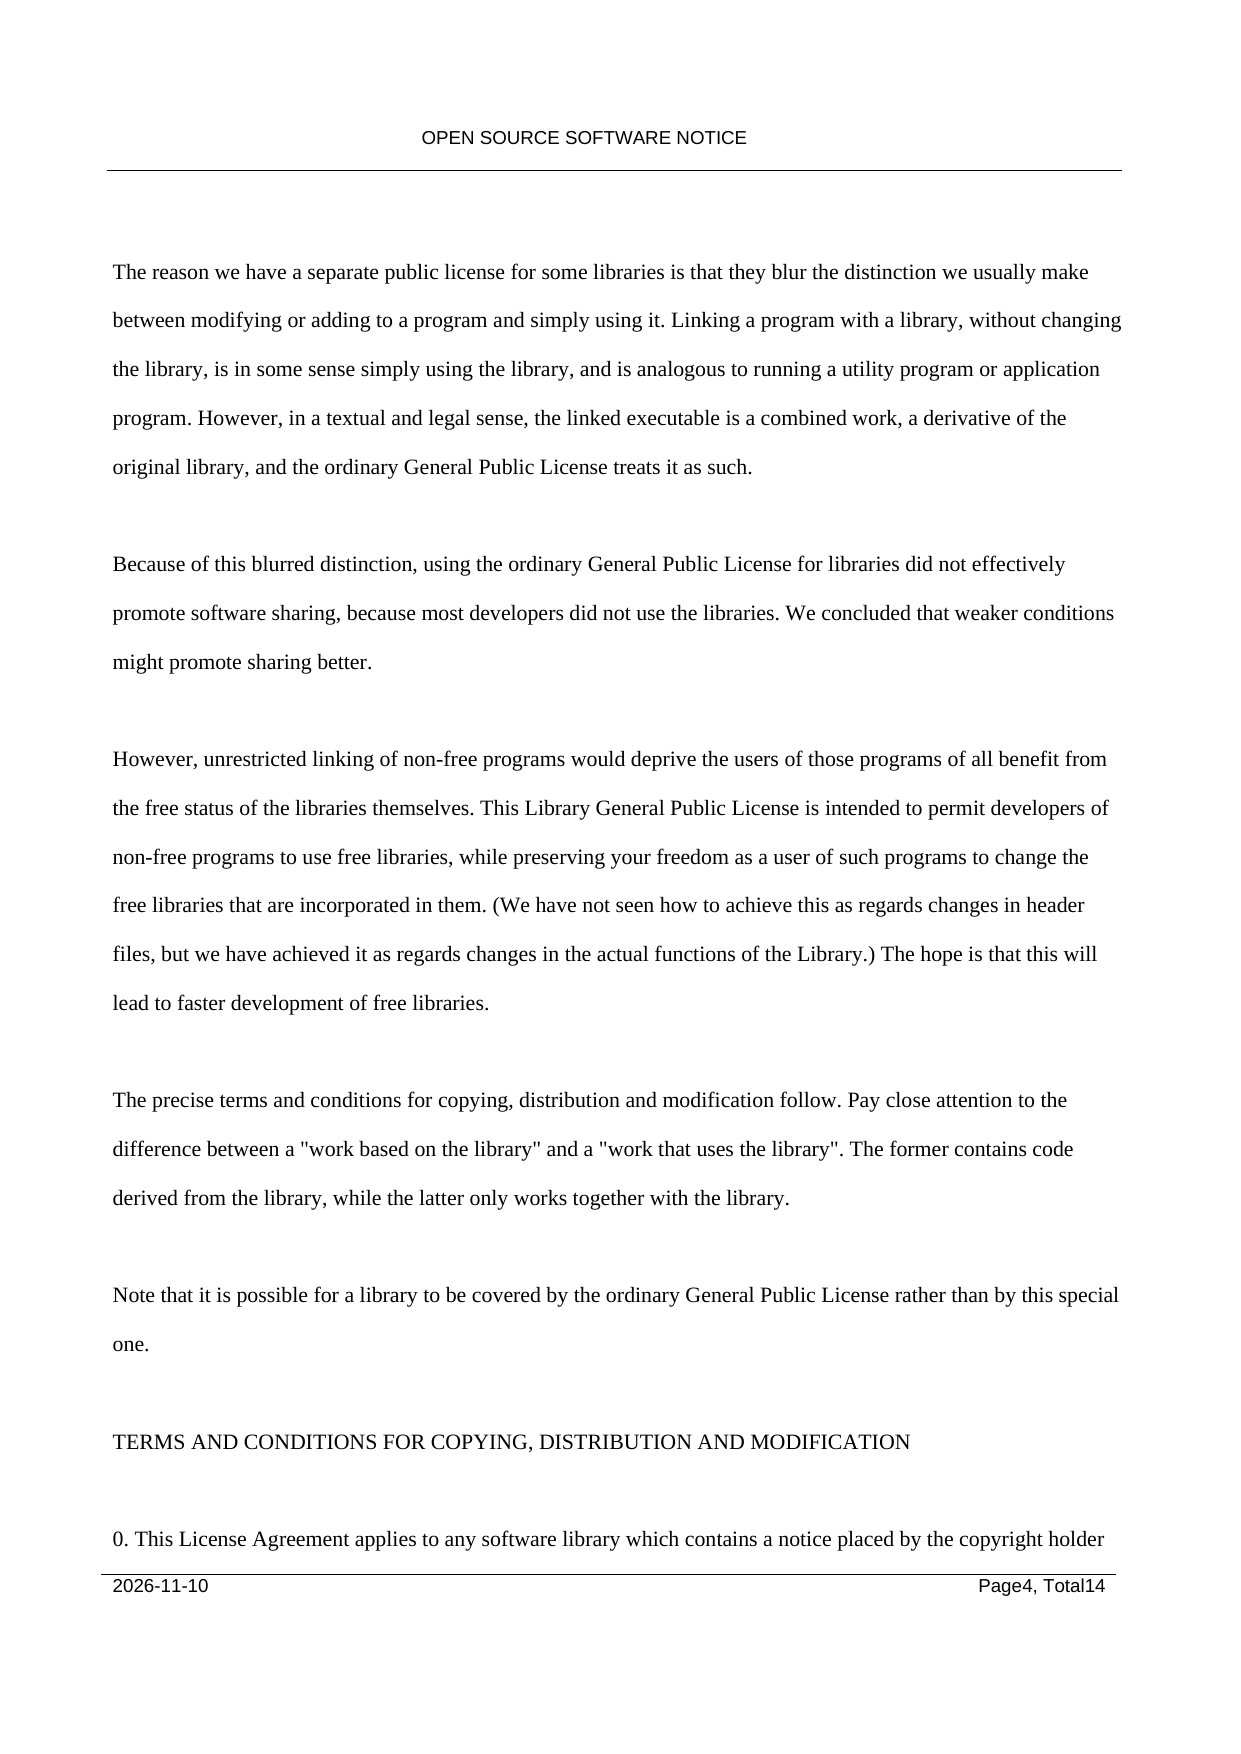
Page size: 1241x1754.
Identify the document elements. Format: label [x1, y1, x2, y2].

text [112, 206, 1128, 1555]
